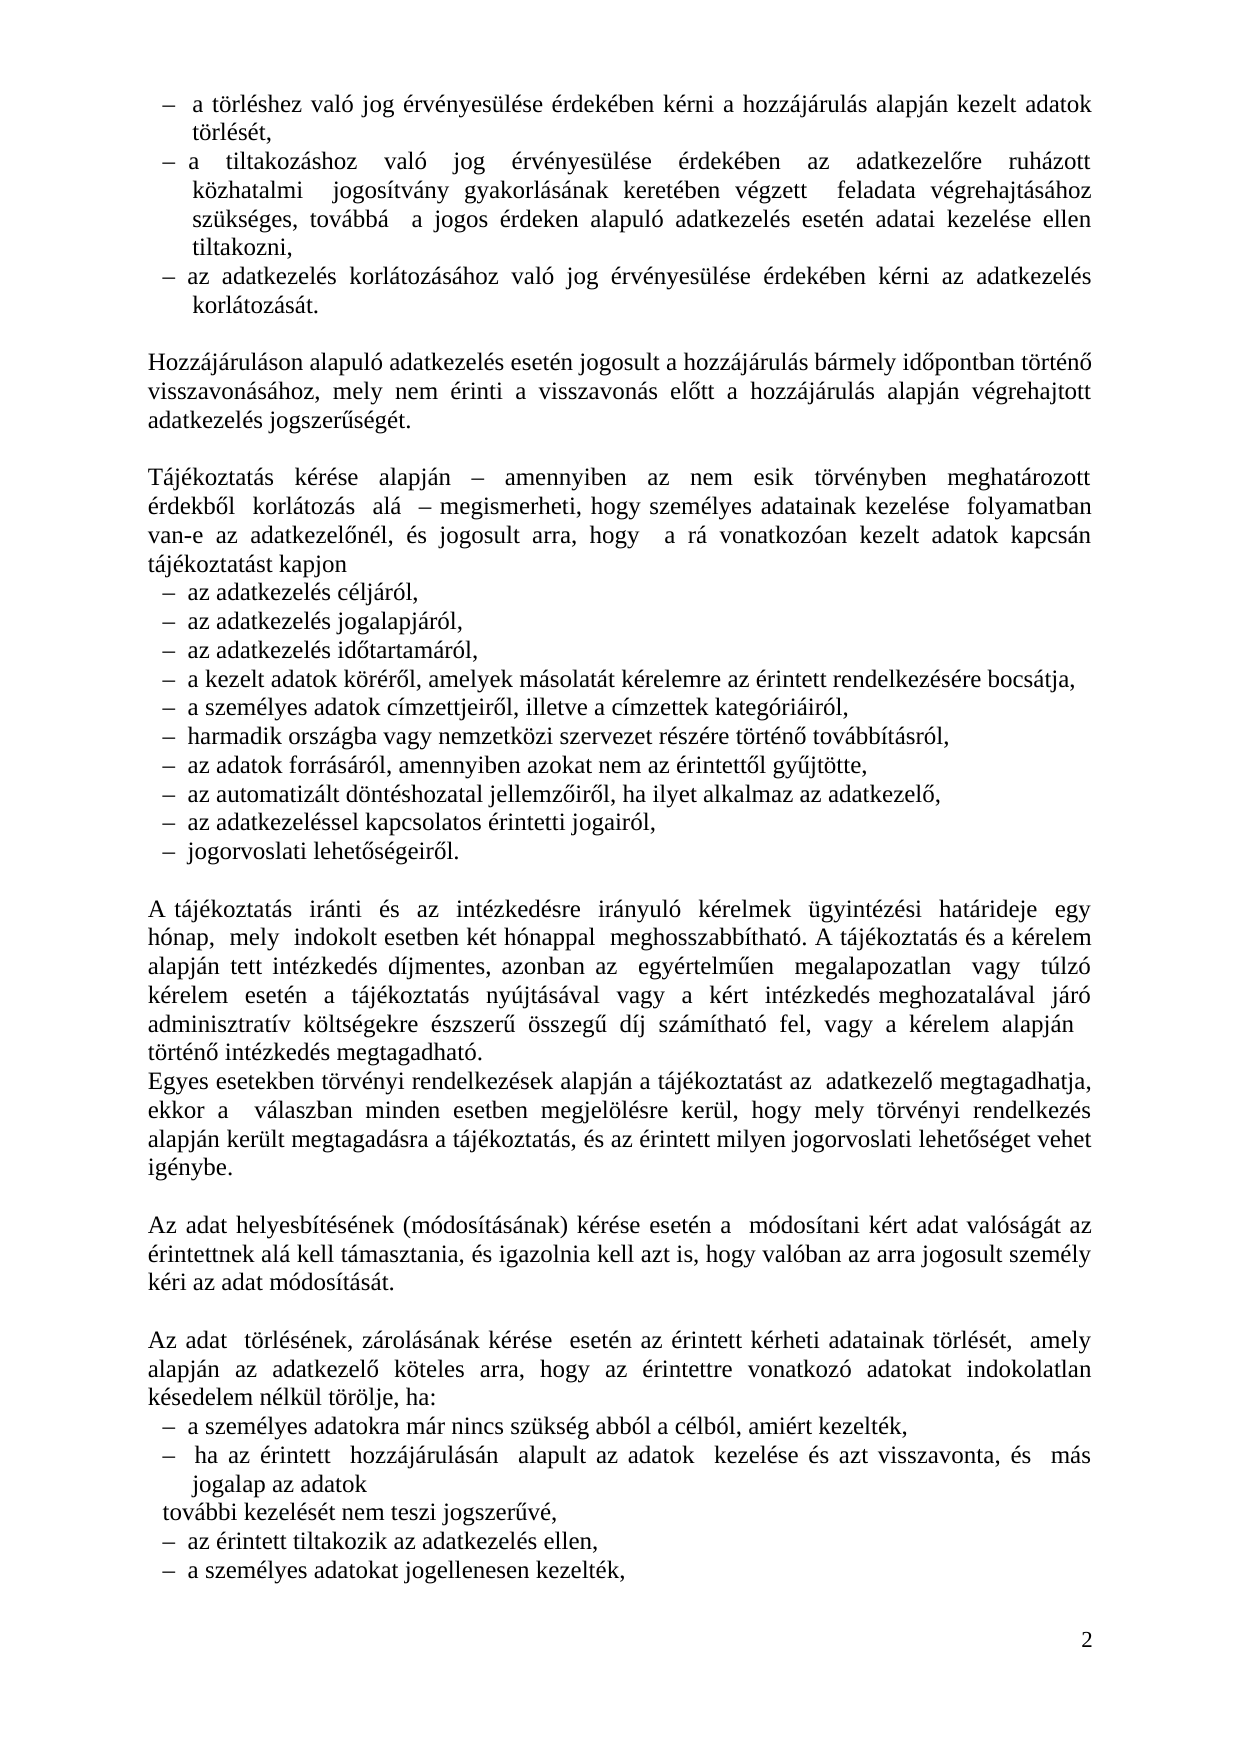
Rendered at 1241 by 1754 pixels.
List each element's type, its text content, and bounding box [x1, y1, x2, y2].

text Az adat törlésének, zárolásának kérése esetén az érintett kérheti adatainak törlését, amely alapján az adatkezelő köteles arra, hogy az érintettre vonatkozó adatokat indokolatlan késedelem nélkül törölje, ha: [148, 1325, 1092, 1411]
text Egyes esetekben törvényi rendelkezések alapján a tájékoztatást az adatkezelő megtagadhatja, ekkor a válaszban minden esetben megjelölésre kerül, hogy mely törvényi rendelkezés alapján került megtagadásra a tájékoztatás, és az érintett milyen jogorvoslati lehetőséget vehet igénybe. [148, 1066, 1092, 1181]
text – a kezelt adatok köréről, amelyek másolatát kérelemre az érintett rendelkezésére bocsátja, [162, 664, 1092, 692]
text – a személyes adatokra már nincs szükség abból a célból, amiért kezelték, [162, 1411, 1092, 1440]
text Az adat helyesbítésének (módosításának) kérése esetén a módosítani kért adat valóságát az érintettnek alá kell támasztania, és igazolnia kell azt is, hogy valóban az arra jogosult személy kéri az adat módosítását. [148, 1210, 1092, 1296]
text – az adatkezelés korlátozásához való jog érvényesülése érdekében kérni az adatkezelés korlátozását. [162, 261, 1092, 319]
text – a személyes adatokat jogellenesen kezelték, [162, 1555, 1092, 1584]
text Tájékoztatás kérése alapján – amennyiben az nem esik törvényben meghatározott érdekből korlátozás alá – megismerheti, hogy személyes adatainak kezelése folyamatban van-e az adatkezelőnél, és jogosult arra, hogy a rá vonatkozóan kezelt adatok kapcsán tájékoztatást kapjon [148, 462, 1092, 577]
text – az adatkezelés időtartamáról, [162, 635, 1092, 664]
text – az érintett tiltakozik az adatkezelés ellen, [162, 1526, 1092, 1555]
text történő intézkedés megtagadható. [148, 1037, 1092, 1066]
text – az adatkezelés céljáról, [162, 577, 1092, 606]
text – jogorvoslati lehetőségeiről. [162, 836, 1092, 865]
text – a tiltakozáshoz való jog érvényesülése érdekében az adatkezelőre ruházott közhatalmi jogosítvány gyakorlásának keretében végzett feladata végrehajtásához szükséges, továbbá a jogos érdeken alapuló adatkezelés esetén adatai kezelése ellen tiltakozni, [162, 146, 1092, 261]
text – a személyes adatok címzettjeiről, illetve a címzettek kategóriáiról, [162, 692, 1092, 721]
text – harmadik országba vagy nemzetközi szervezet részére történő továbbításról, [162, 721, 1092, 750]
text – az adatok forrásáról, amennyiben azokat nem az érintettől gyűjtötte, [162, 750, 1092, 779]
text A tájékoztatás iránti és az intézkedésre irányuló kérelmek ügyintézési határideje egy hónap, mely indokolt esetben két hónappal meghosszabbítható. A tájékoztatás és a kérelem alapján tett intézkedés díjmentes, azonban az egyértelműen megalapozatlan vagy túlzó kérelem esetén a tájékoztatás nyújtásával vagy a kért intézkedés meghozatalával járó adminisztratív költségekre észszerű összegű díj számítható fel, vagy a kérelem alapján [148, 894, 1092, 1037]
text további kezelését nem teszi jogszerűvé, [162, 1497, 1092, 1526]
text – a törléshez való jog érvényesülése érdekében kérni a hozzájárulás alapján kezelt adatok törlését, [162, 89, 1092, 146]
text – az adatkezeléssel kapcsolatos érintetti jogairól, [162, 807, 1092, 836]
text – az automatizált döntéshozatal jellemzőiről, ha ilyet alkalmaz az adatkezelő, [162, 779, 1092, 807]
text – ha az érintett hozzájárulásán alapult az adatok kezelése és azt visszavonta, és más jogalap az adatok [162, 1440, 1092, 1497]
text Hozzájáruláson alapuló adatkezelés esetén jogosult a hozzájárulás bármely időpontban történő visszavonásához, mely nem érinti a visszavonás előtt a hozzájárulás alapján végrehajtott adatkezelés jogszerűségét. [148, 347, 1092, 434]
text – az adatkezelés jogalapjáról, [162, 606, 1092, 635]
